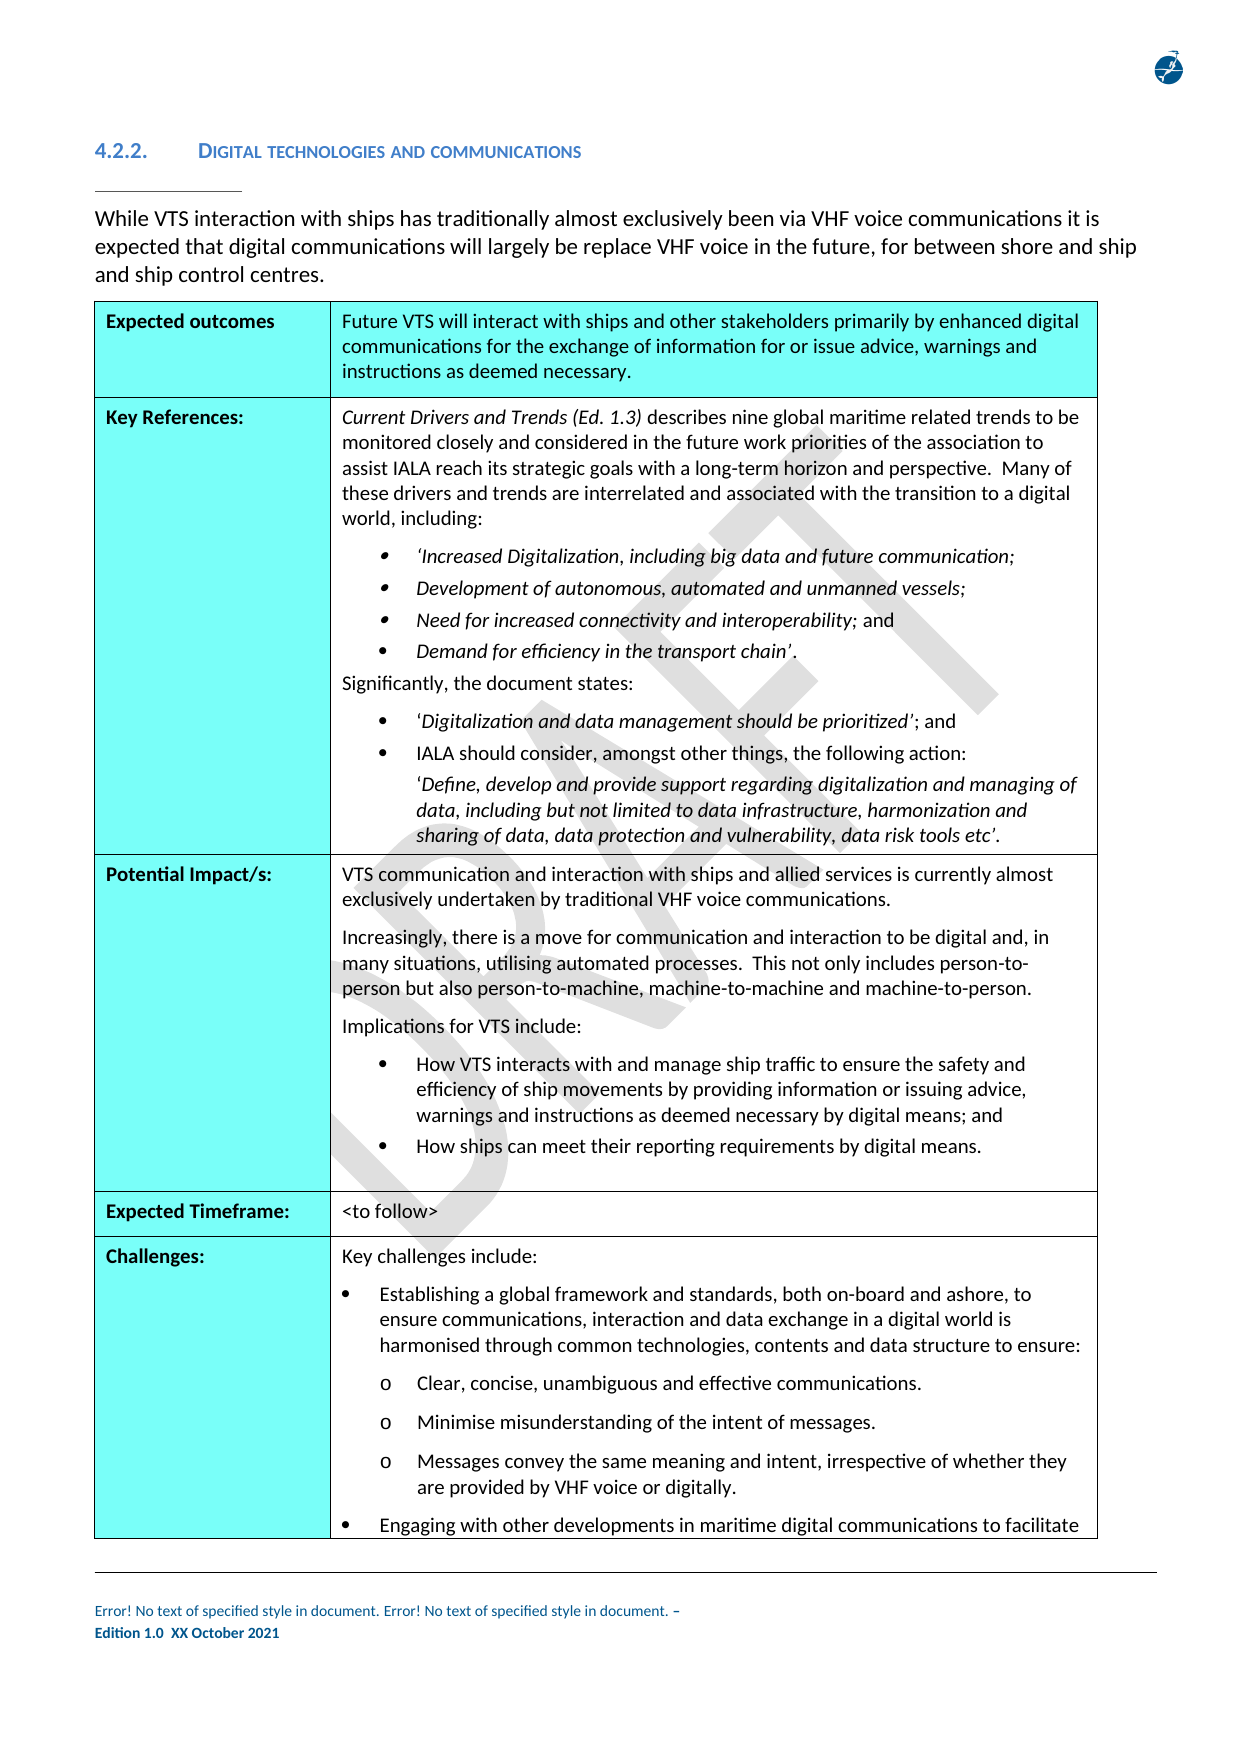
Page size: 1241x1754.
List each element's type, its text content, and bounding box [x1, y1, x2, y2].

table_header Expected outcomes [95, 302, 330, 397]
table_cell VTS communication and interaction with ships and allied services is currently almost exclusively undertaken by traditional VHF voice communications. Increasingly, there is a move for communication and interaction to be digital and, in many situations, utilising automated processes. This not only includes person-to-person but also person-to-machine, machine-to-machine and machine-to-person. Implications for VTS include: How VTS interacts with and manage ship traffic to ensure the safety and efficiency of ship movements by providing information or issuing advice, warnings and instructions as deemed necessary by digital means; and How ships can meet their reporting requirements by digital means. [331, 855, 1097, 1191]
table_cell <to follow> [331, 1192, 1097, 1236]
table_cell Challenges: [95, 1237, 330, 1538]
subtitle Digital technologies and communications [94, 136, 1157, 164]
table_header Future VTS will interact with ships and other stakeholders primarily by enhanced digital communications for the exchange of information for or issue advice, warnings and instructions as deemed necessary. [331, 302, 1097, 397]
picture [1123, 0, 1241, 119]
table_cell Potential Impact/s: [95, 855, 330, 1191]
table_cell Key References: [95, 398, 330, 854]
text While VTS interaction with ships has traditionally almost exclusively been via VHF voice communications it is expected that digital communications will largely be replace VHF voice in the future, for between shore and ship and ship control centres. [94, 204, 1157, 288]
table_cell Current Drivers and Trends (Ed. 1.3) describes nine global maritime related trends to be monitored closely and considered in the future work priorities of the association to assist IALA reach its strategic goals with a long-term horizon and perspective. Many of these drivers and trends are interrelated and associated with the transition to a digital world, including: ‘Increased Digitalization, including big data and future communication; Development of autonomous, automated and unmanned vessels; Need for increased connectivity and interoperability; and Demand for efficiency in the transport chain’. Significantly, the document states: ‘Digitalization and data management should be prioritized’; and IALA should consider, amongst other things, the following action: ‘Define, develop and provide support regarding digitalization and managing of data, including but not limited to data infrastructure, harmonization and sharing of data, data protection and vulnerability, data risk tools etc’. [331, 398, 1097, 854]
table_cell Expected Timeframe: [95, 1192, 330, 1236]
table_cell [331, 1237, 1097, 1538]
